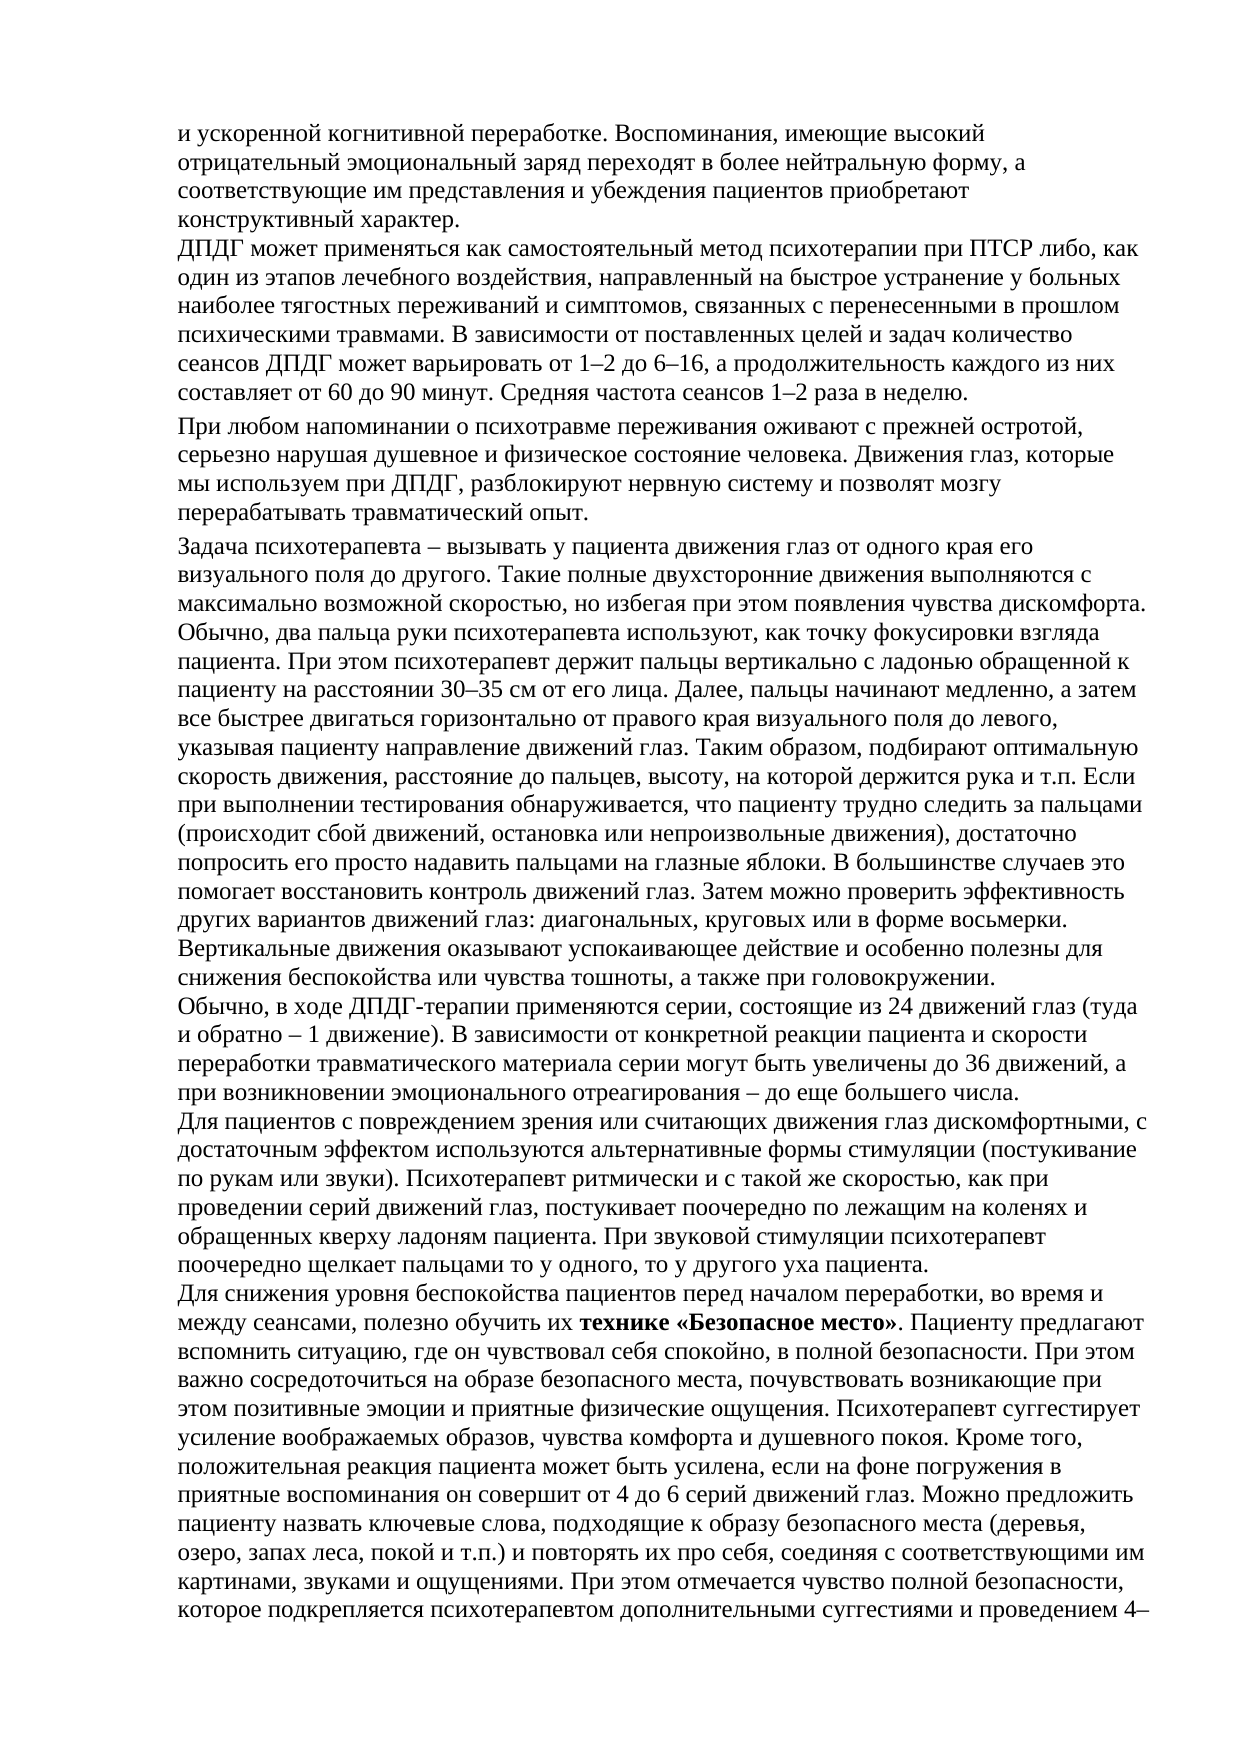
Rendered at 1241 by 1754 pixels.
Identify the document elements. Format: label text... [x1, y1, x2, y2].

text При любом напоминании о психотравме переживания оживают с прежней остротой, серьезно нарушая душевное и физическое состояние человека. Движения глаз, которые мы используем при ДПДГ, разблокируют нервную систему и позволят мозгу перерабатывать травматический опыт. [177, 411, 1152, 526]
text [177, 531, 1152, 1623]
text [177, 118, 1152, 406]
